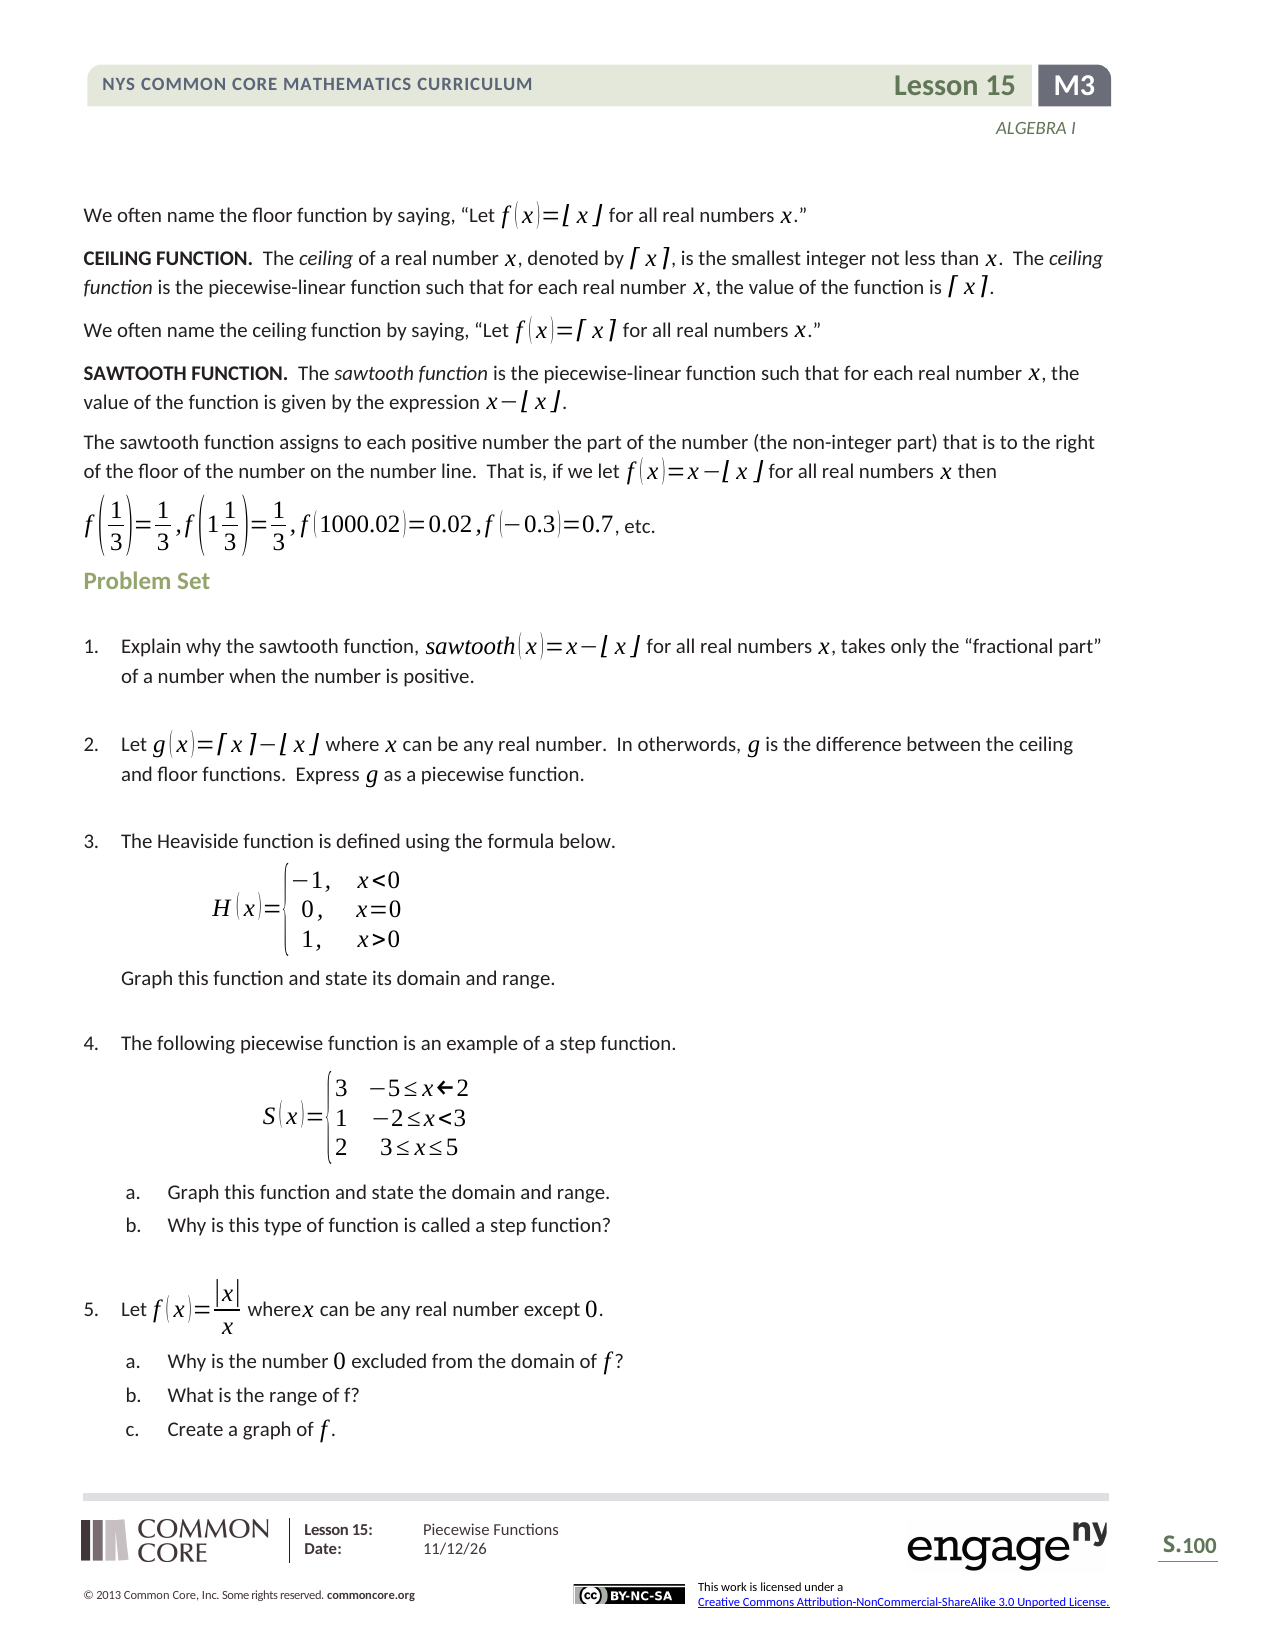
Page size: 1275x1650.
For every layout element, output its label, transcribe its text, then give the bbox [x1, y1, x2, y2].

list Create a graph of . [125, 1416, 1108, 1443]
text We often name the ceiling function by saying, “Let for all real numbers .” [83, 314, 1108, 345]
list What is the range of f? [125, 1383, 1108, 1408]
text Problem Set [83, 566, 1108, 596]
list Why is this type of function is called a step function? [125, 1212, 1108, 1238]
text SAWTOOTH FUNCTION. The sawtooth function is the piecewise-linear function such that for each real number , the value of the function is given by the expression . [83, 359, 1108, 415]
list Why is the number excluded from the domain of ? [125, 1347, 1108, 1375]
picture [572, 1584, 685, 1604]
picture [906, 1518, 1107, 1573]
text Let where can be any real number except . [83, 1278, 1108, 1340]
list , etc. [83, 494, 1108, 559]
text CEILING FUNCTION. The ceiling of a real number , denoted by , is the smallest integer not less than . The ceiling function is the piecewise-linear function such that for each real number , the value of the function is . [83, 244, 1108, 301]
text Let where can be any real number. In otherwords, is the difference between the ceiling and floor functions. Express as a piecewise function. [83, 729, 1108, 788]
text The following piecewise function is an example of a step function. [83, 1031, 1108, 1056]
list Graph this function and state the domain and range. [125, 1179, 1108, 1205]
list The sawtooth function assigns to each positive number the part of the number (the non-integer part) that is to the right of the floor of the number on the number line. That is, if we let for all real numbers then [83, 429, 1108, 486]
picture [81, 1517, 269, 1562]
text We often name the floor function by saying, “Let for all real numbers .” [83, 200, 1108, 231]
list Explain why the sawtooth function, for all real numbers , takes only the “fractional part” of a number when the number is positive. [83, 631, 1108, 688]
list Graph this function and state its domain and range. [121, 965, 1108, 990]
text The Heaviside function is defined using the formula below. [83, 829, 1108, 854]
